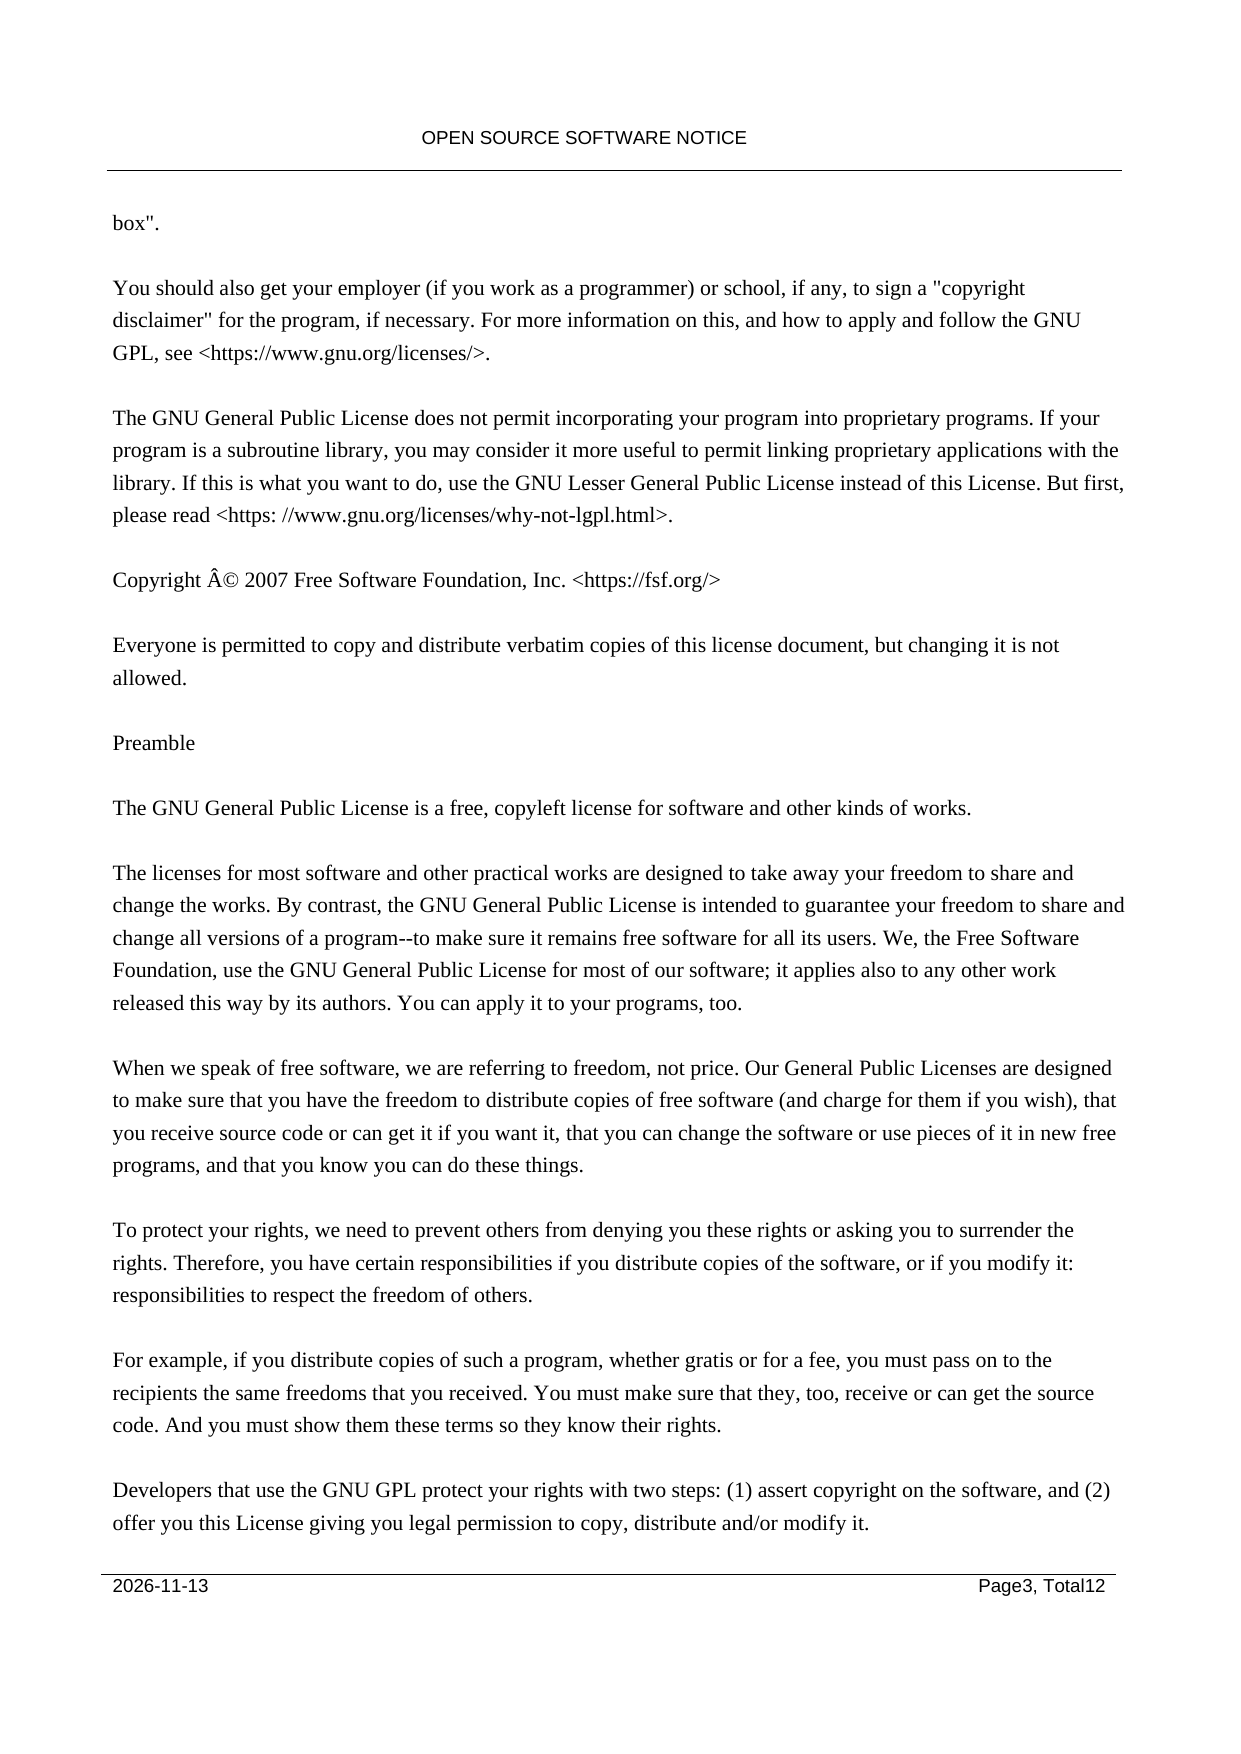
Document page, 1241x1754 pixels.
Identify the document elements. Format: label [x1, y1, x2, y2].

text [112, 206, 1128, 1539]
